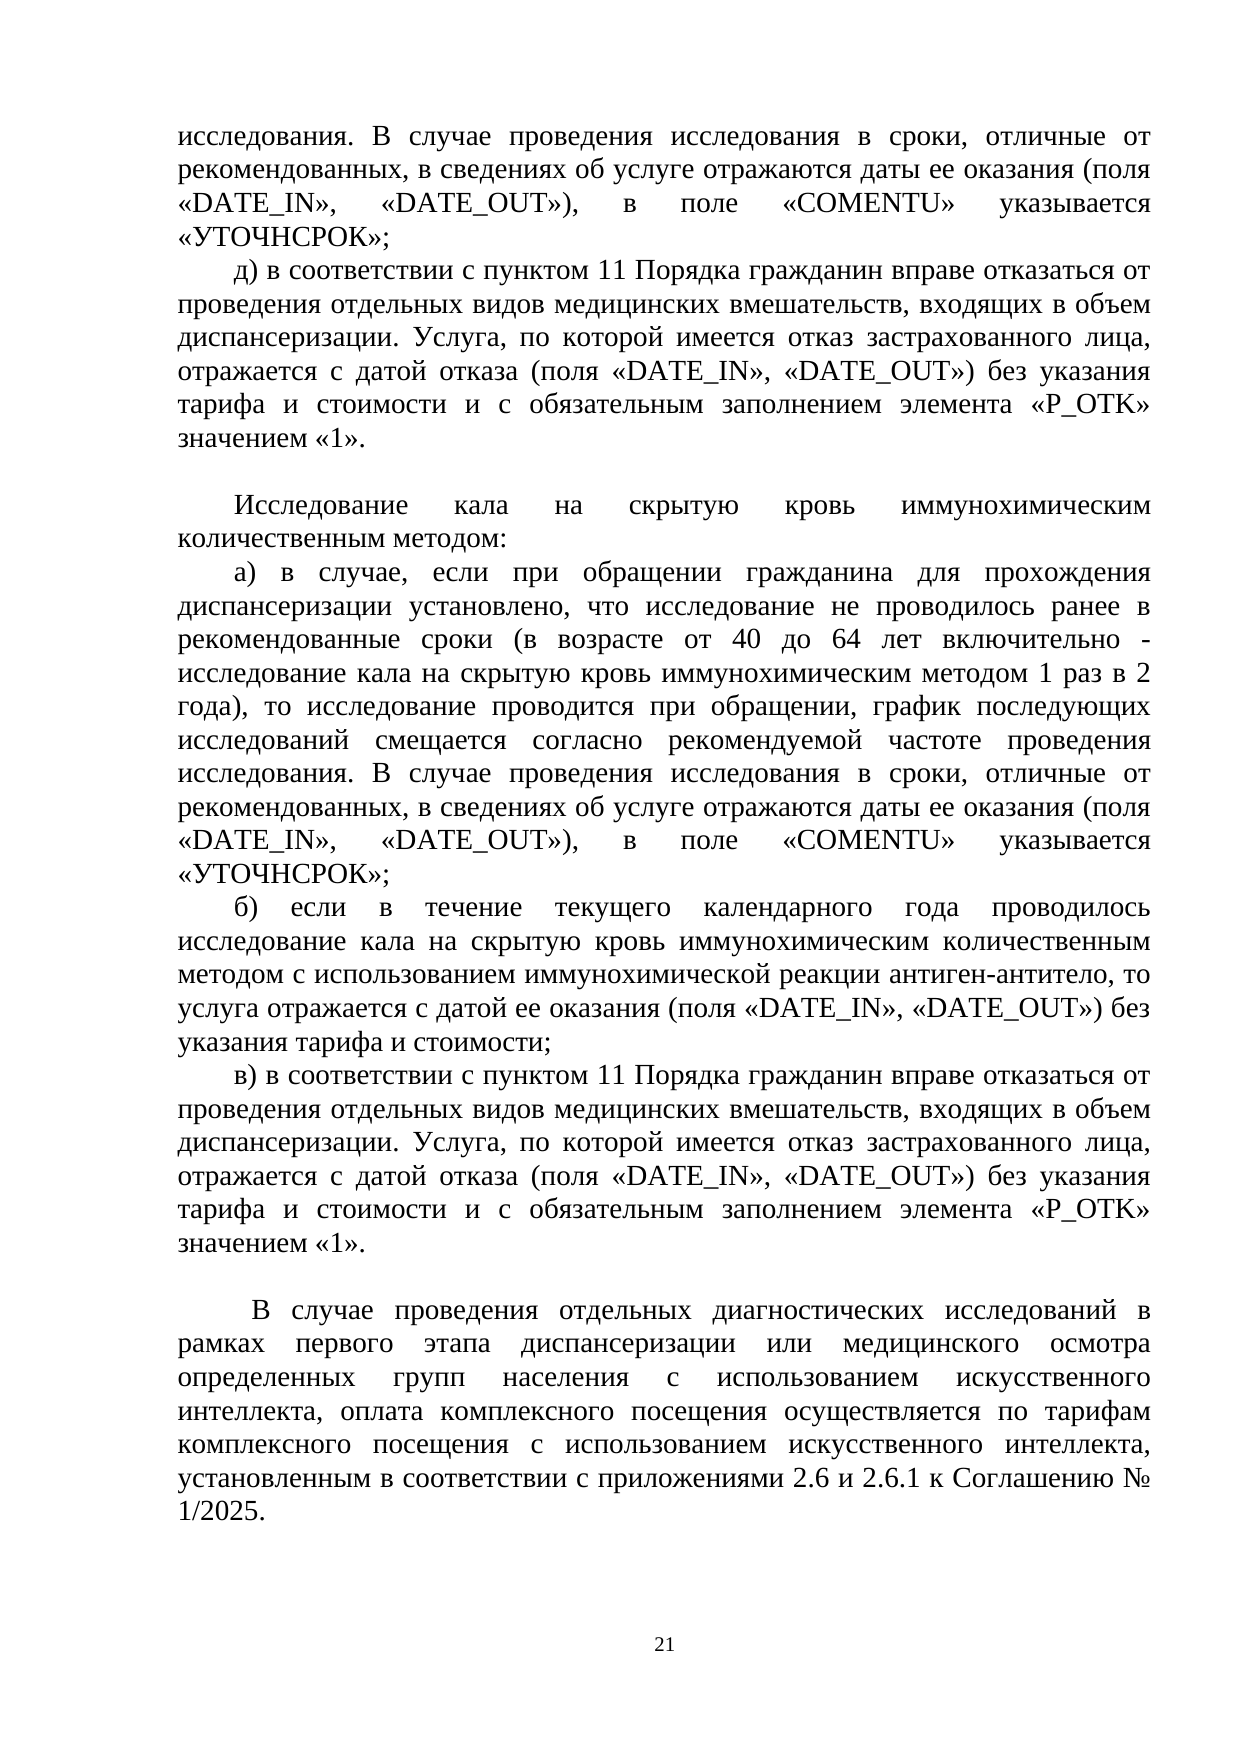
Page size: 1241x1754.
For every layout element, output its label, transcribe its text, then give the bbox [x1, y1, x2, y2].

text В случае проведения отдельных диагностических исследований в рамках первого этапа диспансеризации или медицинского осмотра определенных групп населения с использованием искусственного интеллекта, оплата комплексного посещения осуществляется по тарифам комплексного посещения с использованием искусственного интеллекта, установленным в соответствии с приложениями 2.6 и 2.6.1 к Соглашению № 1/2025. [177, 1292, 1152, 1527]
text в) в соответствии с пунктом 11 Порядка гражданин вправе отказаться от проведения отдельных видов медицинских вмешательств, входящих в объем диспансеризации. Услуга, по которой имеется отказ застрахованного лица, отражается с датой отказа (поля «DATE_IN», «DATE_OUT») без указания тарифа и стоимости и с обязательным заполнением элемента «P_OTK» значением «1». [177, 1057, 1152, 1258]
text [177, 118, 1152, 252]
text Исследование кала на скрытую кровь иммунохимическим количественным методом: [177, 487, 1152, 554]
text б) если в течение текущего календарного года проводилось исследование кала на скрытую кровь иммунохимическим количественным методом с использованием иммунохимической реакции антиген-антитело, то услуга отражается с датой ее оказания (поля «DATE_IN», «DATE_OUT») без указания тарифа и стоимости; [177, 889, 1152, 1057]
text д) в соответствии с пунктом 11 Порядка гражданин вправе отказаться от проведения отдельных видов медицинских вмешательств, входящих в объем диспансеризации. Услуга, по которой имеется отказ застрахованного лица, отражается с датой отказа (поля «DATE_IN», «DATE_OUT») без указания тарифа и стоимости и с обязательным заполнением элемента «P_OTK» значением «1». [177, 252, 1152, 453]
text а) в случае, если при обращении гражданина для прохождения диспансеризации установлено, что исследование не проводилось ранее в рекомендованные сроки (в возрасте от 40 до 64 лет включительно - исследование кала на скрытую кровь иммунохимическим методом 1 раз в 2 года), то исследование проводится при обращении, график последующих исследований смещается согласно рекомендуемой частоте проведения исследования. В случае проведения исследования в сроки, отличные от рекомендованных, в сведениях об услуге отражаются даты ее оказания (поля «DATE_IN», «DATE_OUT»), в поле «COMENTU» указывается «УТОЧНСРОК»; [177, 554, 1152, 889]
